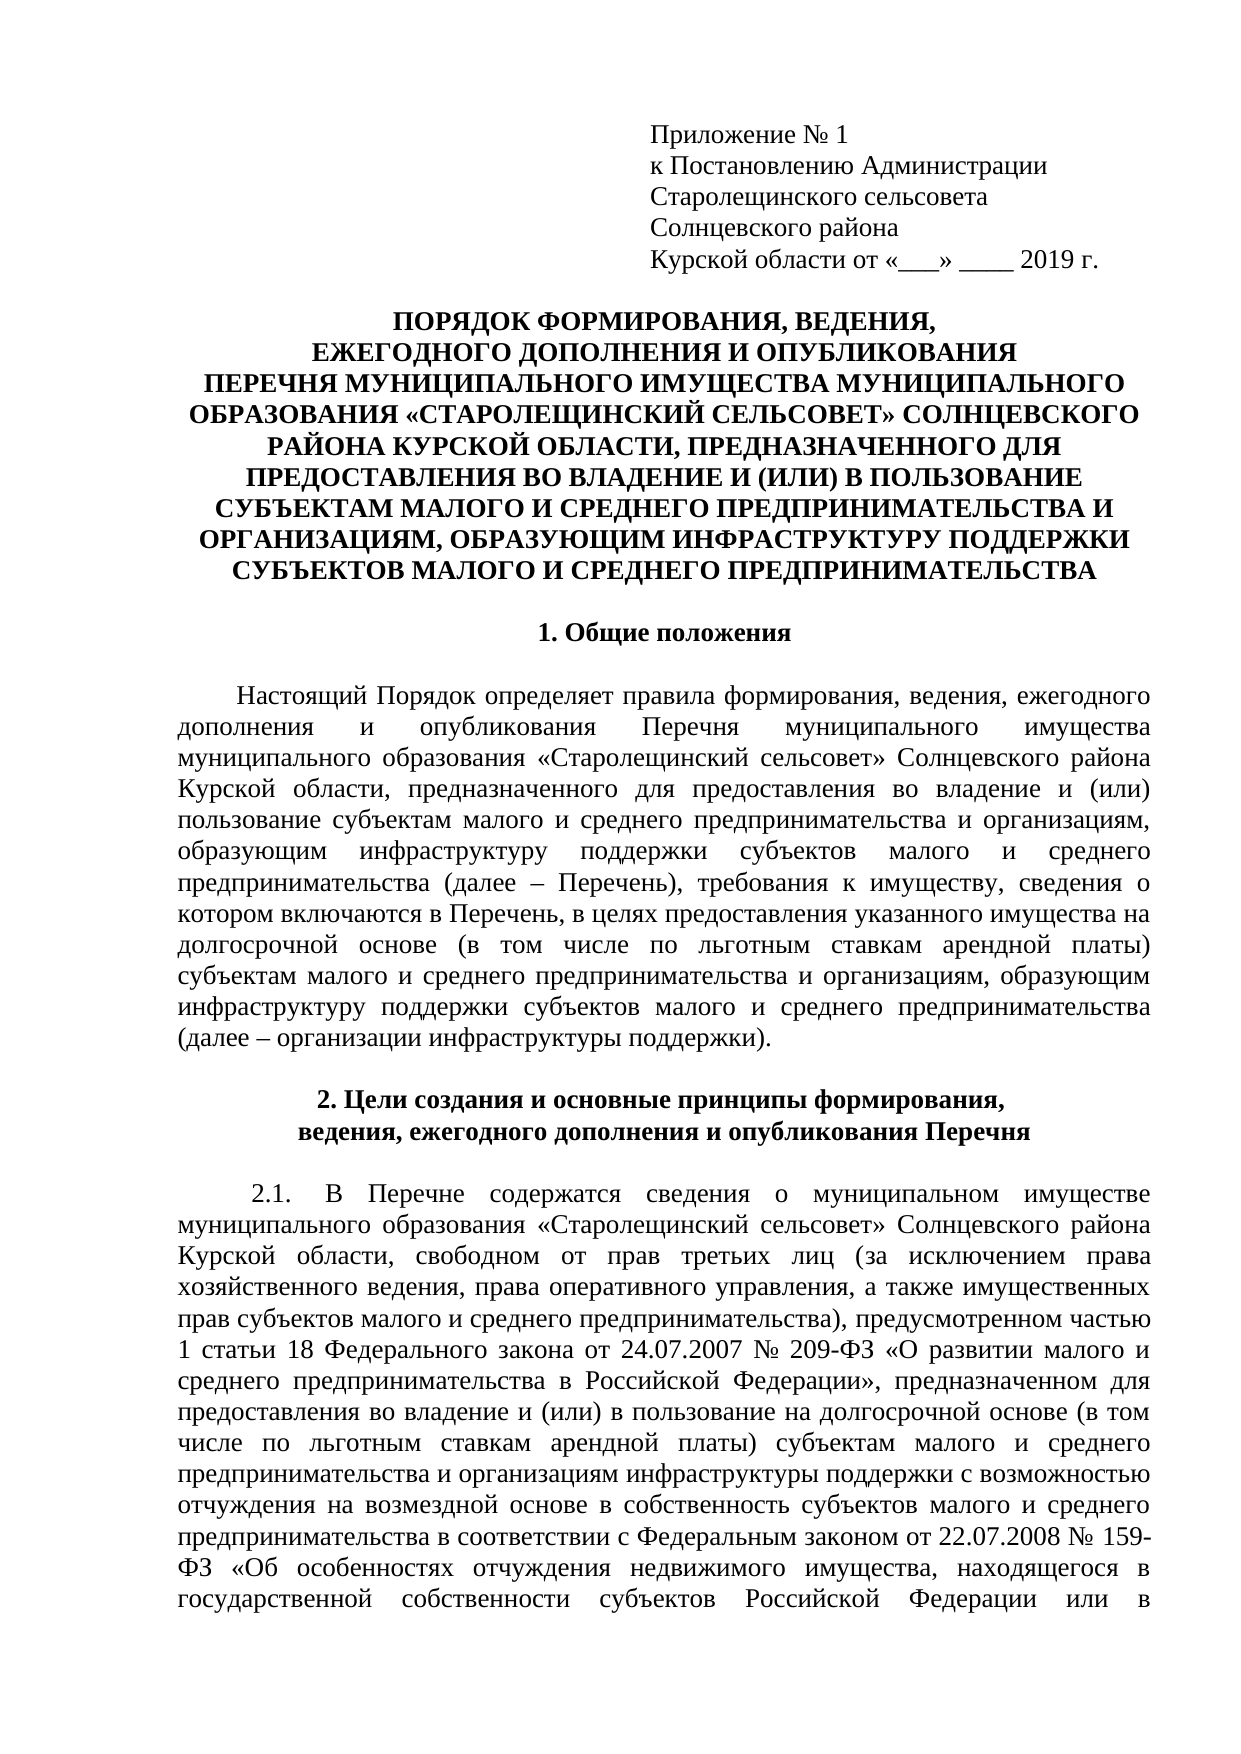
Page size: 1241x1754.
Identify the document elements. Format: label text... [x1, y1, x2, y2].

text ПЕРЕЧНЯ МУНИЦИПАЛЬНОГО ИМУЩЕСТВА МУНИЦИПАЛЬНОГО ОБРАЗОВАНИЯ «СТАРОЛЕЩИНСКИЙ СЕЛЬСОВЕТ» СОЛНЦЕВСКОГО РАЙОНА КУРСКОЙ ОБЛАСТИ, ПРЕДНАЗНАЧЕННОГО ДЛЯ ПРЕДОСТАВЛЕНИЯ ВО ВЛАДЕНИЕ И (ИЛИ) В ПОЛЬЗОВАНИЕ СУБЪЕКТАМ МАЛОГО И СРЕДНЕГО ПРЕДПРИНИМАТЕЛЬСТВА И ОРГАНИЗАЦИЯМ, ОБРАЗУЮЩИМ ИНФРАСТРУКТУРУ ПОДДЕРЖКИ СУБЪЕКТОВ МАЛОГО И СРЕДНЕГО ПРЕДПРИНИМАТЕЛЬСТВА [177, 367, 1152, 585]
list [177, 1177, 1152, 1613]
text ЕЖЕГОДНОГО ДОПОЛНЕНИЯ И ОПУБЛИКОВАНИЯ [177, 336, 1152, 367]
text Старолещинского сельсовета [650, 180, 1152, 212]
text Настоящий Порядок определяет правила формирования, ведения, ежегодного дополнения и опубликования Перечня муниципального имущества муниципального образования «Старолещинский сельсовет» Солнцевского района Курской области, предназначенного для предоставления во владение и (или) пользование субъектам малого и среднего предпринимательства и организациям, образующим инфраструктуру поддержки субъектов малого и среднего предпринимательства (далее – Перечень), требования к имуществу, сведения о котором включаются в Перечень, в целях предоставления указанного имущества на долгосрочной основе (в том числе по льготным ставкам арендной платы) субъектам малого и среднего предпринимательства и организациям, образующим инфраструктуру поддержки субъектов малого и среднего предпринимательства (далее – организации инфраструктуры поддержки). [177, 679, 1152, 1052]
text 1. Общие положения [177, 616, 1152, 648]
text Солнцевского района [650, 212, 1152, 243]
text ПОРЯДОК ФОРМИРОВАНИЯ, ВЕДЕНИЯ, [177, 305, 1152, 336]
text Приложение № 1 [650, 118, 1152, 149]
text к Постановлению Администрации [650, 149, 1152, 180]
text Курской области от «___» ____ 2019 г. [650, 243, 1152, 274]
text 2. Цели создания и основные принципы формирования, ведения, ежегодного дополнения и опубликования Перечня [177, 1084, 1152, 1146]
